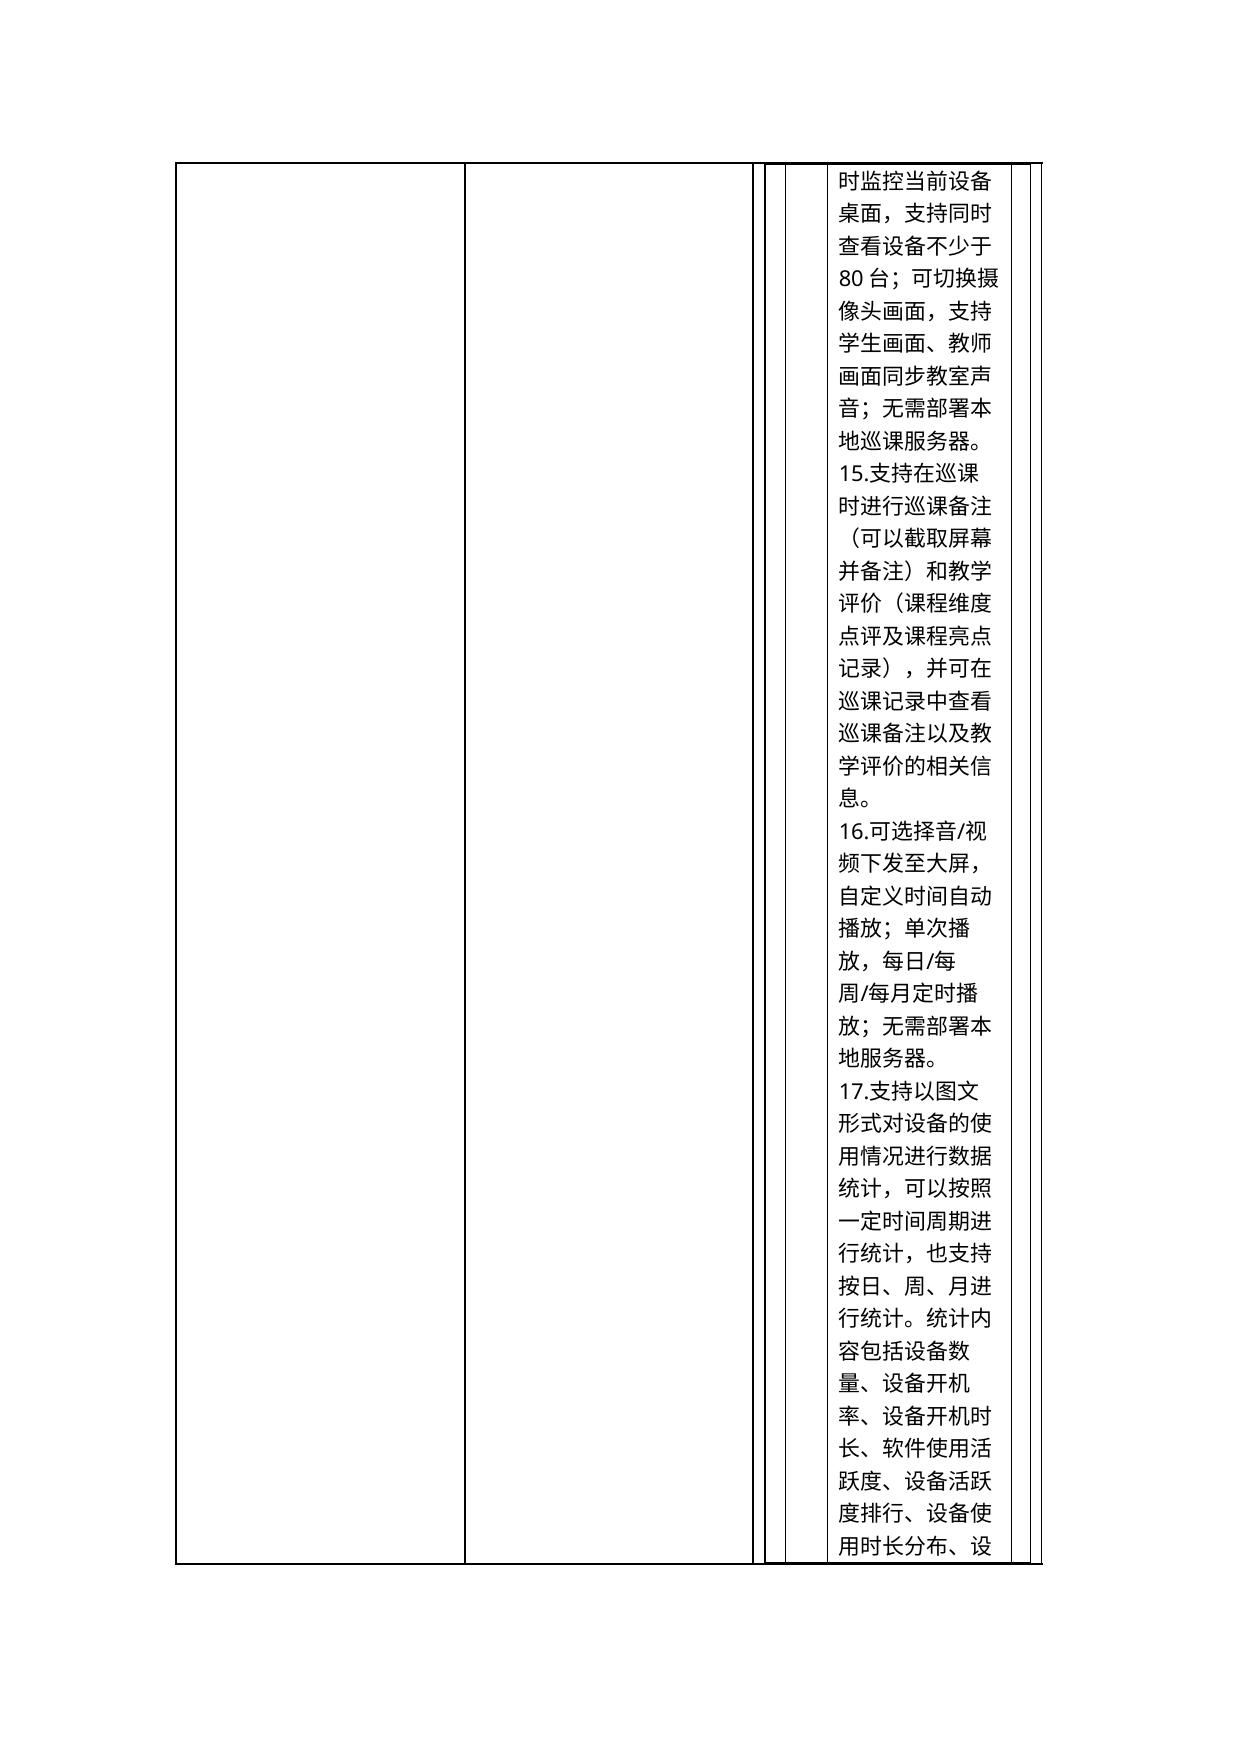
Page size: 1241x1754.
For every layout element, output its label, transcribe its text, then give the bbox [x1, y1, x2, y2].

table_cell [828, 165, 1011, 1562]
table_cell [1031, 164, 1041, 1563]
table_cell [1012, 165, 1030, 1562]
table_cell [754, 164, 764, 1563]
table_cell ▲ [466, 164, 752, 1563]
table_cell [766, 165, 785, 1562]
table_cell [786, 165, 827, 1562]
table_cell 1 [177, 164, 464, 1563]
